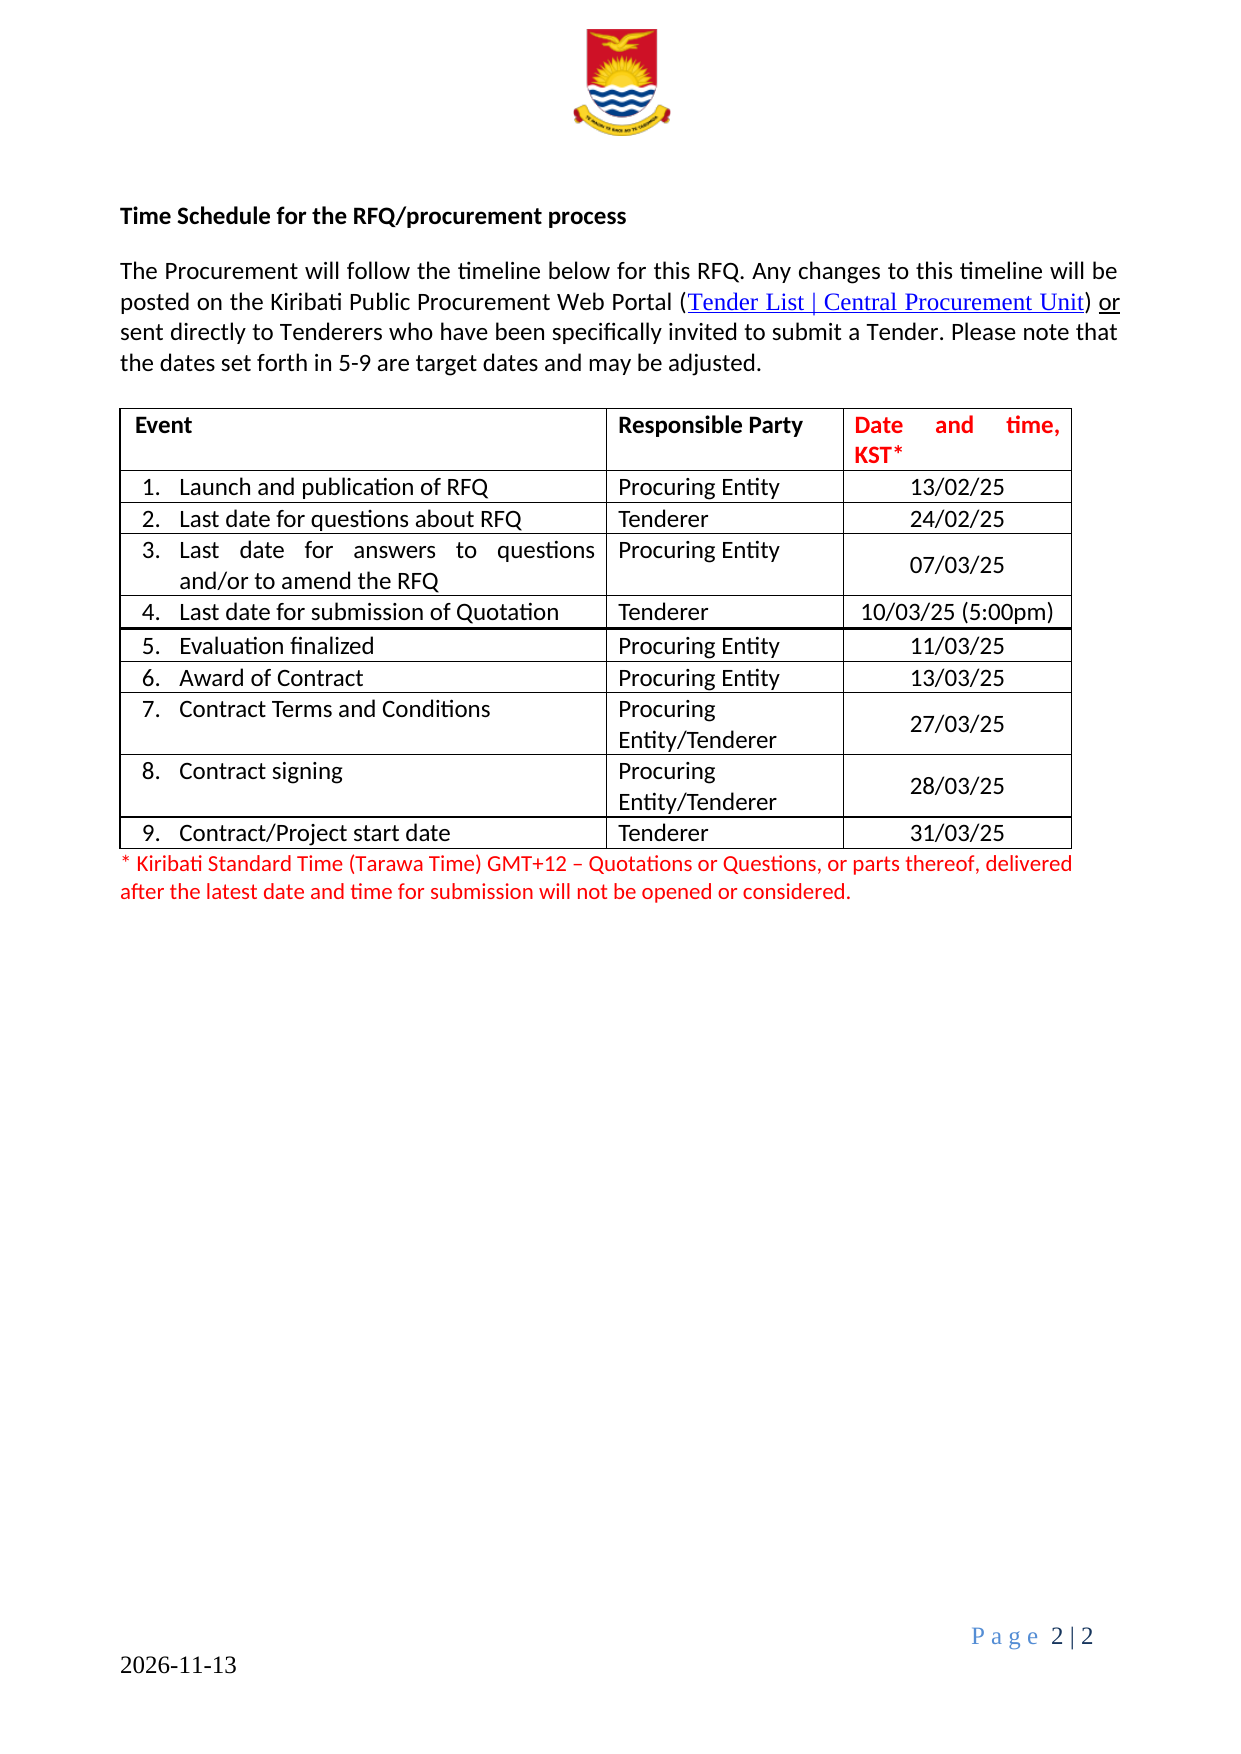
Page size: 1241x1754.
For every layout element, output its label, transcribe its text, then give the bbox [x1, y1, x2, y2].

table_cell Tenderer [607, 503, 843, 533]
table_header Date and time, KST* [844, 409, 1071, 470]
table_cell 11/03/25 [844, 630, 1071, 661]
table_cell Last date for questions about RFQ [121, 503, 606, 533]
picture [573, 29, 671, 136]
table_cell Last date for answers to questions and/or to amend the RFQ [121, 534, 606, 595]
table_cell Tenderer [607, 596, 843, 627]
table_cell Procuring Entity/Tenderer [607, 755, 843, 816]
table_header Event [121, 409, 606, 470]
table_cell Evaluation finalized [121, 630, 606, 661]
table_cell Last date for submission of Quotation [121, 596, 606, 627]
table_cell Procuring Entity [607, 662, 843, 692]
text * Kiribati Standard Time (Tarawa Time) GMT+12 – Quotations or Questions, or parts thereof, delivered after the latest date and time for submission will not be opened or considered. [120, 849, 1120, 905]
table_cell Procuring Entity/Tenderer [607, 693, 843, 754]
subtitle Time Schedule for the RFQ/procurement process [120, 200, 1120, 231]
table_cell Procuring Entity [607, 534, 843, 595]
table_cell Contract Terms and Conditions [121, 693, 606, 754]
table_cell Contract/Project start date [121, 818, 606, 848]
table_cell 13/02/25 [844, 471, 1071, 502]
table_cell Launch and publication of RFQ [121, 471, 606, 502]
table_cell 28/03/25 [844, 755, 1071, 816]
table_cell 10/03/25 (5:00pm) [844, 596, 1071, 627]
table_cell Award of Contract [121, 662, 606, 692]
table_header Responsible Party [607, 409, 843, 470]
table_cell Tenderer [607, 818, 843, 848]
table_cell Procuring Entity [607, 471, 843, 502]
table_cell 07/03/25 [844, 534, 1071, 595]
table_cell 13/03/25 [844, 662, 1071, 692]
table_cell Contract signing [121, 755, 606, 816]
table_cell 24/02/25 [844, 503, 1071, 533]
table_cell 31/03/25 [844, 818, 1071, 848]
table_cell 27/03/25 [844, 693, 1071, 754]
table_cell Procuring Entity [607, 630, 843, 661]
text The Procurement will follow the timeline below for this RFQ. Any changes to this timeline will be posted on the Kiribati Public Procurement Web Portal (Tender List | Central Procurement Unit) or sent directly to Tenderers who have been specifically invited to submit a Tender. Please note that the dates set forth in 5-9 are target dates and may be adjusted. [120, 256, 1120, 378]
